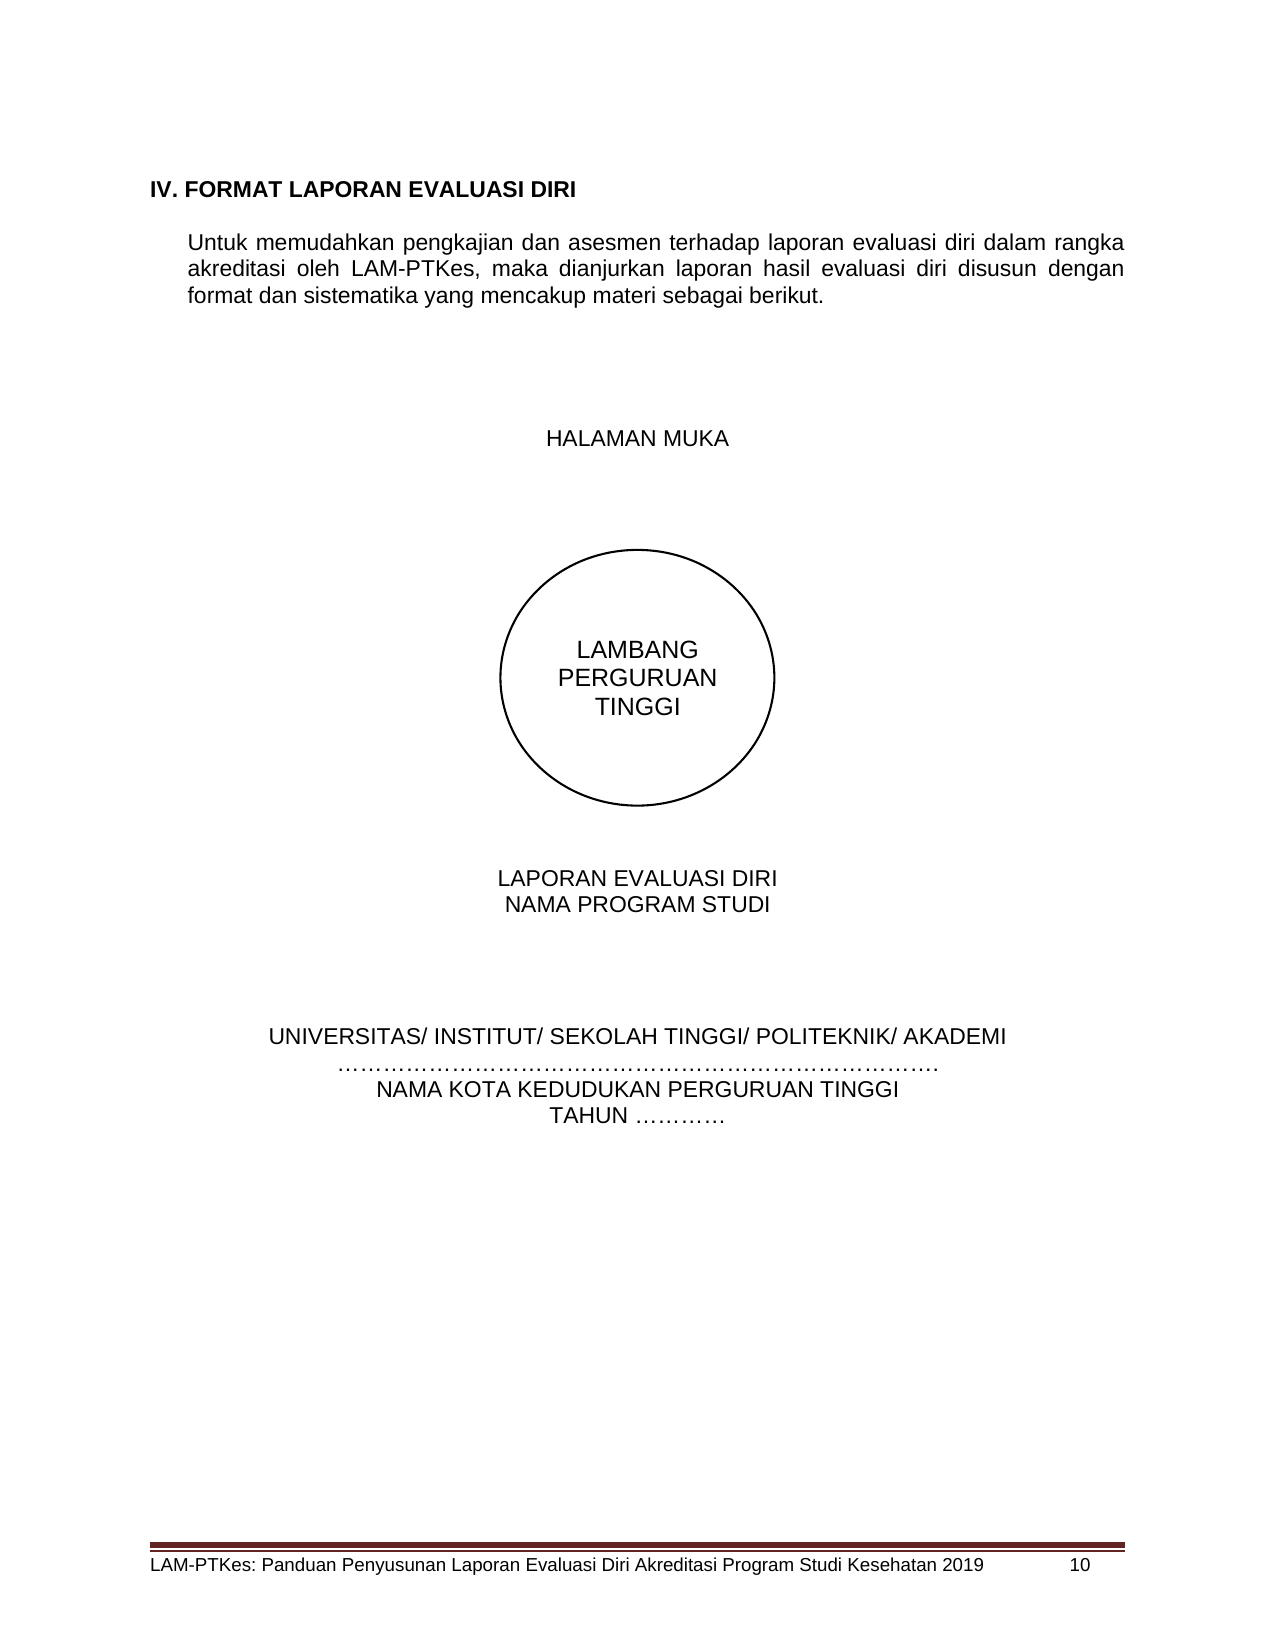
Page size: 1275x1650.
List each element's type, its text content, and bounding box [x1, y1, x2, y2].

text ……………………………………………………………………. [150, 1049, 1125, 1076]
text NAMA KOTA KEDUDUKAN PERGURUAN TINGGI [150, 1076, 1125, 1102]
text HALAMAN MUKA [150, 425, 1125, 451]
text TAHUN ………… [150, 1102, 1125, 1129]
text Untuk memudahkan pengkajian dan asesmen terhadap laporan evaluasi diri dalam rangka akreditasi oleh LAM-PTKes, maka dianjurkan laporan hasil evaluasi diri disusun dengan format dan sistematika yang mencakup materi sebagai berikut. [187, 229, 1125, 308]
text UNIVERSITAS/ INSTITUT/ SEKOLAH TINGGI/ POLITEKNIK/ AKADEMI [150, 1023, 1125, 1049]
text LAPORAN EVALUASI DIRI [150, 865, 1125, 891]
text NAMA PROGRAM STUDI [150, 891, 1125, 918]
subtitle IV. FORMAT LAPORAN EVALUASI DIRI [150, 176, 1125, 203]
